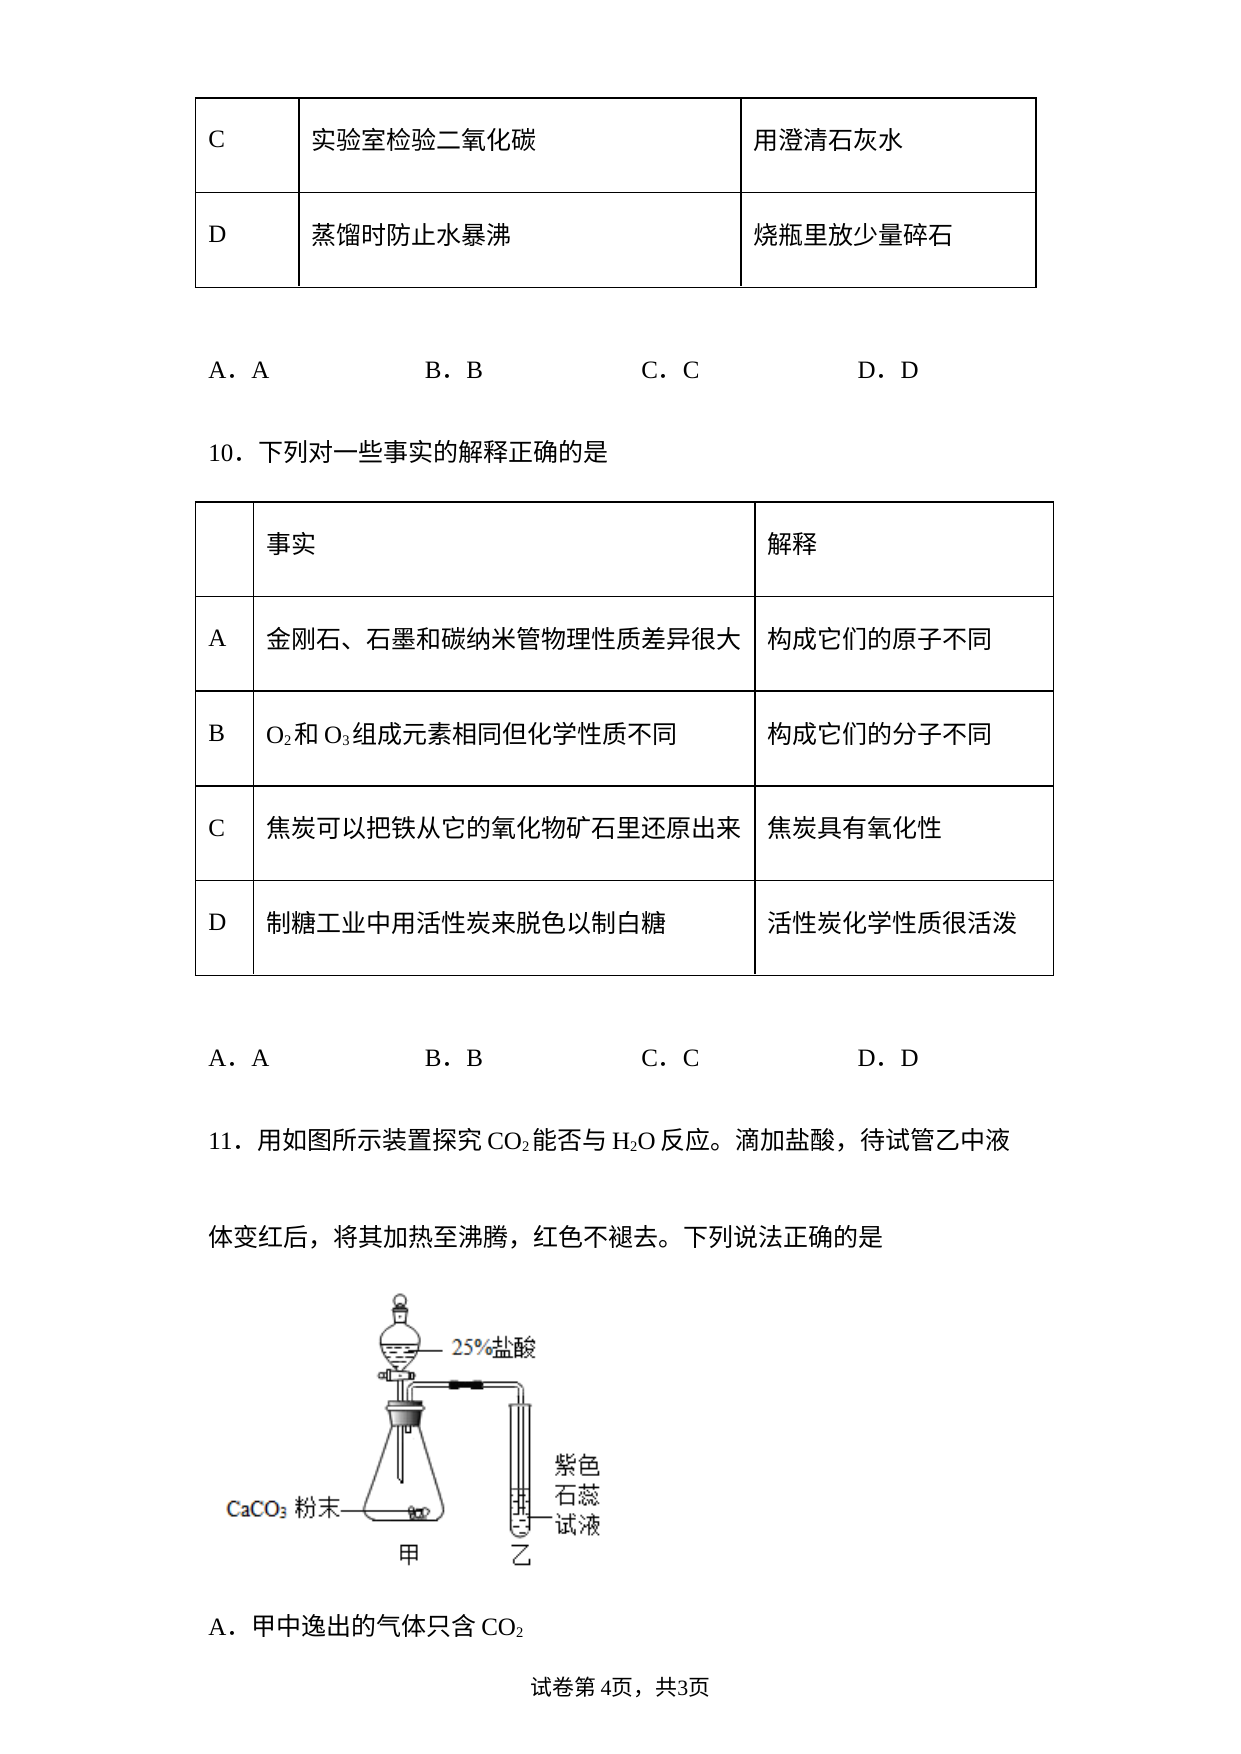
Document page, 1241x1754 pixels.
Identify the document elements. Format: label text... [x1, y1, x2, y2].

table_cell 活性炭化学性质很活泼 [756, 881, 1053, 974]
table_cell C [196, 99, 298, 192]
table_cell 构成它们的原子不同 [756, 597, 1053, 690]
table_cell 焦炭可以把铁从它的氧化物矿石里还原出来 [254, 787, 754, 880]
table_cell B [196, 692, 253, 785]
table_cell A [196, 597, 253, 690]
table_header 事实 [254, 503, 754, 596]
picture [208, 1286, 612, 1578]
table_cell 实验室检验二氧化碳 [300, 99, 740, 192]
table_cell O2和O3组成元素相同但化学性质不同 [254, 692, 754, 785]
text A．A B．B C．C D．D [208, 1023, 1032, 1088]
table_cell 金刚石、石墨和碳纳米管物理性质差异很大 [254, 597, 754, 690]
text 11．用如图所示装置探究CO2能否与H2O反应。滴加盐酸，待试管乙中液体变红后，将其加热至沸腾，红色不褪去。下列说法正确的是 [208, 1106, 1032, 1268]
table_cell 用澄清石灰水 [742, 99, 1035, 192]
table_cell 焦炭具有氧化性 [756, 787, 1053, 880]
table_cell C [196, 787, 253, 880]
text A．A B．B C．C D．D [208, 335, 1032, 400]
table_cell D [196, 193, 298, 286]
table_cell 烧瓶里放少量碎石 [742, 193, 1035, 286]
table_header [196, 503, 253, 596]
table_cell D [196, 881, 253, 974]
table_cell 制糖工业中用活性炭来脱色以制白糖 [254, 881, 754, 974]
table_header 解释 [756, 503, 1053, 596]
table_cell 构成它们的分子不同 [756, 692, 1053, 785]
table_cell 蒸馏时防止水暴沸 [300, 193, 740, 286]
text A．甲中逸出的气体只含CO2 [208, 1592, 1032, 1657]
text 10．下列对一些事实的解释正确的是 [208, 418, 1032, 483]
